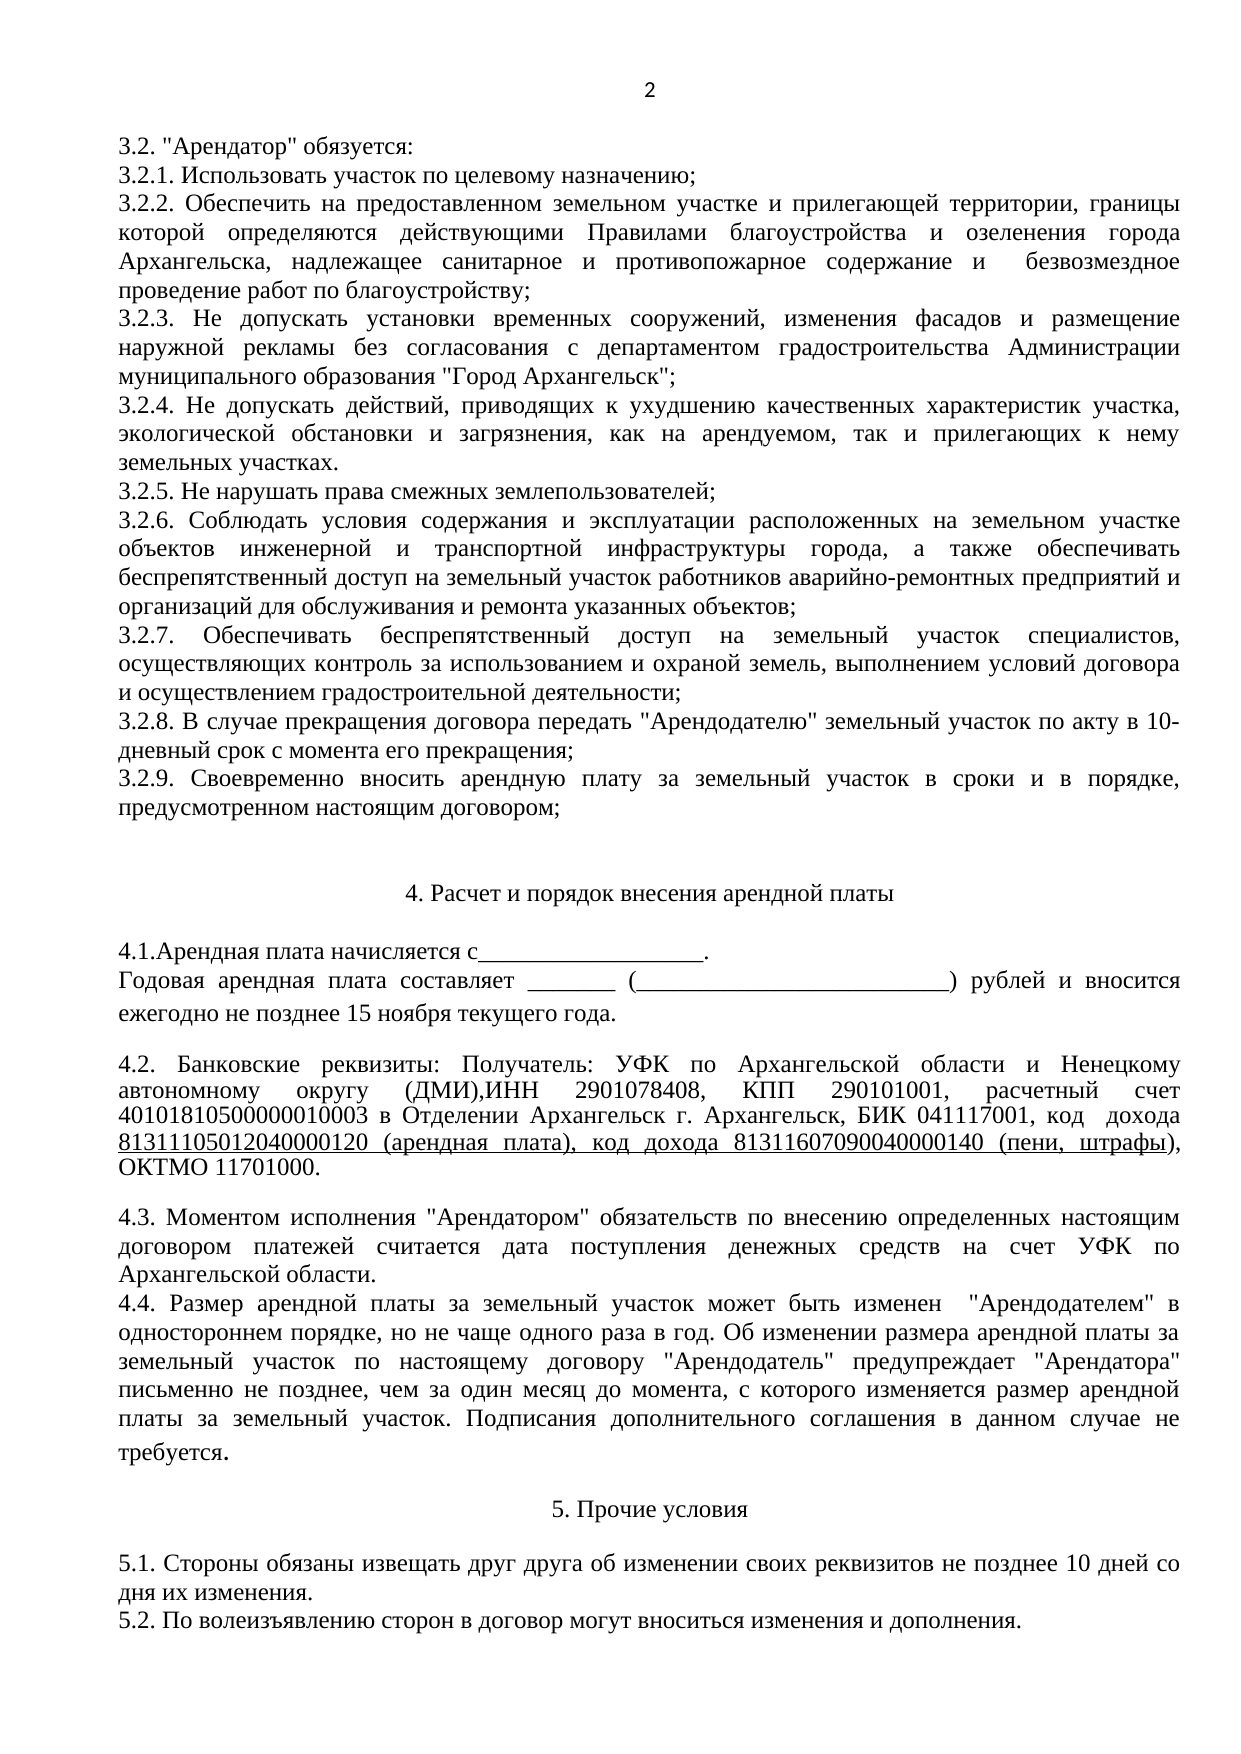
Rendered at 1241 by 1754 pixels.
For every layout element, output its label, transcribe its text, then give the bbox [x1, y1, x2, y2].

text 5. Прочие условия [118, 1496, 1181, 1522]
text 4. Расчет и порядок внесения арендной платы [118, 878, 1181, 907]
text 3.2.4. Не допускать действий, приводящих к ухудшению качественных характеристик участка, экологической обстановки и загрязнения, как на арендуемом, так и прилегающих к нему земельных участках. [118, 390, 1181, 476]
text 4.4. Размер арендной платы за земельный участок может быть изменен "Арендодателем" в одностороннем порядке, но не чаще одного раза в год. Об изменении размера арендной платы за земельный участок по настоящему договору "Арендодатель" предупреждает "Арендатора" письменно не позднее, чем за один месяц до момента, с которого изменяется размер арендной платы за земельный участок. Подписания дополнительного соглашения в данном случае не требуется. [118, 1288, 1181, 1468]
text 3.2.9. Своевременно вносить арендную плату за земельный участок в сроки и в порядке, предусмотренном настоящим договором; [118, 763, 1181, 821]
text 3.2.1. Использовать участок по целевому назначению; [118, 160, 1181, 188]
text 3.2. "Арендатор" обязуется: [118, 131, 1181, 160]
text 4.3. Моментом исполнения "Арендатором" обязательств по внесению определенных настоящим договором платежей считается дата поступления денежных средств на счет УФК по Архангельской области. [118, 1202, 1181, 1288]
text 4.2. Банковские реквизиты: Получатель: УФК по Архангельской области и Ненецкому автономному округу (ДМИ),ИНН 2901078408, КПП 290101001, расчетный счет 40101810500000010003 в Отделении Архангельск г. Архангельск, БИК 041117001, код дохода 81311105012040000120 (арендная плата), код дохода 81311607090040000140 (пени, штрафы), ОКТМО 11701000. [118, 1052, 1181, 1181]
text 3.2.3. Не допускать установки временных сооружений, изменения фасадов и размещение наружной рекламы без согласования с департаментом градостроительства Администрации муниципального образования "Город Архангельск"; [118, 303, 1181, 390]
text 3.2.8. В случае прекращения договора передать "Арендодателю" земельный участок по акту в 10-дневный срок с момента его прекращения; [118, 706, 1181, 763]
text 3.2.5. Не нарушать права смежных землепользователей; [118, 476, 1181, 505]
text 4.1.Арендная плата начисляется с__________________. [118, 936, 1181, 965]
text 5.1. Стороны обязаны извещать друг друга об изменении своих реквизитов не позднее 10 дней со дня их изменения. [118, 1548, 1181, 1606]
text 3.2.7. Обеспечивать беспрепятственный доступ на земельный участок специалистов, осуществляющих контроль за использованием и охраной земель, выполнением условий договора и осуществлением градостроительной деятельности; [118, 620, 1181, 706]
text 3.2.2. Обеспечить на предоставленном земельном участке и прилегающей территории, границы которой определяются действующими Правилами благоустройства и озеленения города Архангельска, надлежащее санитарное и противопожарное содержание и безвозмездное проведение работ по благоустройству; [118, 188, 1181, 303]
text Годовая арендная плата составляет _______ (_________________________) рублей и вносится ежегодно не позднее 15 ноября текущего года. [118, 965, 1181, 1027]
text 3.2.6. Соблюдать условия содержания и эксплуатации расположенных на земельном участке объектов инженерной и транспортной инфраструктуры города, а также обеспечивать беспрепятственный доступ на земельный участок работников аварийно-ремонтных предприятий и организаций для обслуживания и ремонта указанных объектов; [118, 505, 1181, 620]
text 5.2. По волеизъявлению сторон в договор могут вноситься изменения и дополнения. [118, 1606, 1181, 1634]
